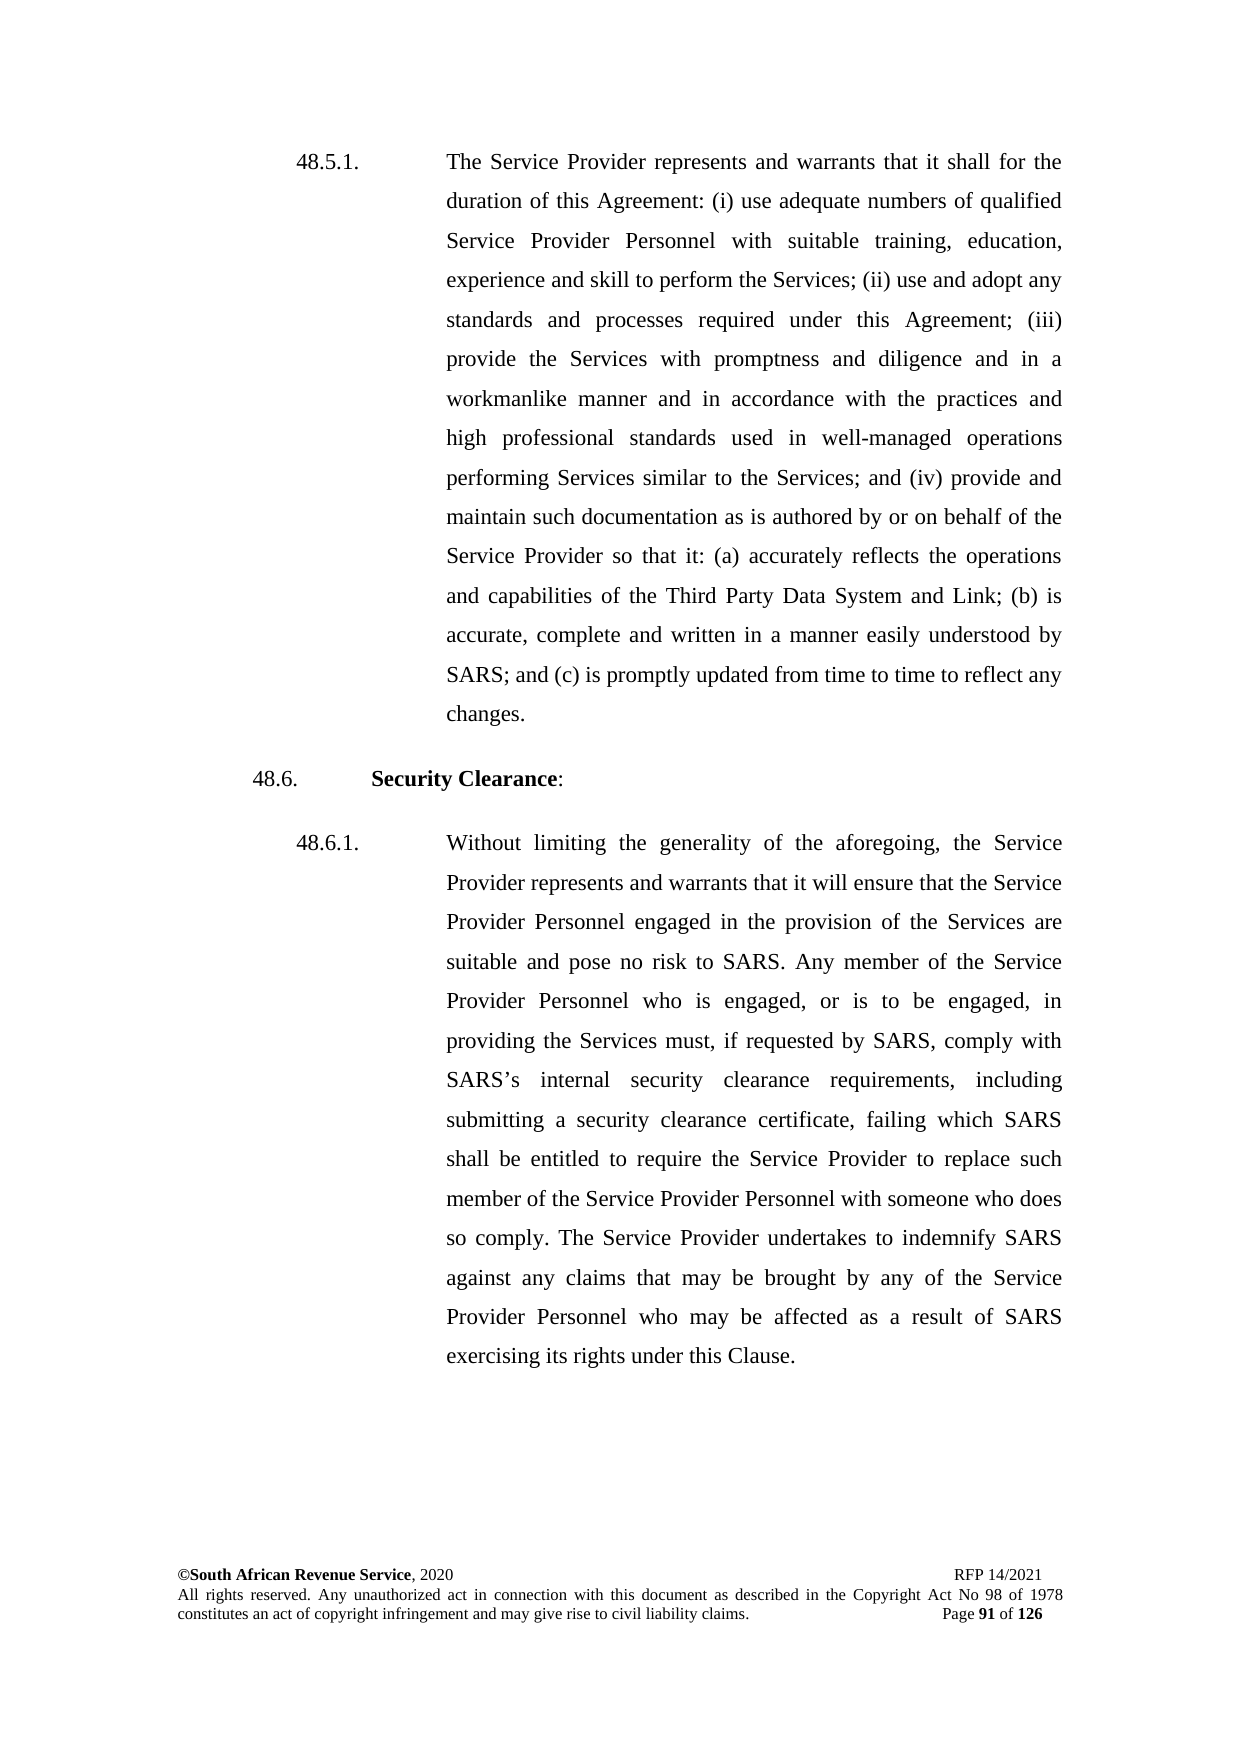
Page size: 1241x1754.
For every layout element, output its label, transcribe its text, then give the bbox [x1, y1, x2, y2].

list The Service Provider represents and warrants that it shall for the duration of this Agreement: (i) use adequate numbers of qualified Service Provider Personnel with suitable training, education, experience and skill to perform the Services; (ii) use and adopt any standards and processes required under this Agreement; (iii) provide the Services with promptness and diligence and in a workmanlike manner and in accordance with the practices and high professional standards used in well-managed operations performing Services similar to the Services; and (iv) provide and maintain such documentation as is authored by or on behalf of the Service Provider so that it: (a) accurately reflects the operations and capabilities of the Third Party Data System and Link; (b) is accurate, complete and written in a manner easily understood by SARS; and (c) is promptly updated from time to time to reflect any changes. [296, 148, 1063, 727]
list Without limiting the generality of the aforegoing, the Service Provider represents and warrants that it will ensure that the Service Provider Personnel engaged in the provision of the Services are suitable and pose no risk to SARS. Any member of the Service Provider Personnel who is engaged, or is to be engaged, in providing the Services must, if requested by SARS, comply with SARS’s internal security clearance requirements, including submitting a security clearance certificate, failing which SARS shall be entitled to require the Service Provider to replace such member of the Service Provider Personnel with someone who does so comply. The Service Provider undertakes to indemnify SARS against any claims that may be brought by any of the Service Provider Personnel who may be affected as a result of SARS exercising its rights under this Clause. [296, 829, 1063, 1369]
list Security Clearance: [252, 765, 1063, 791]
